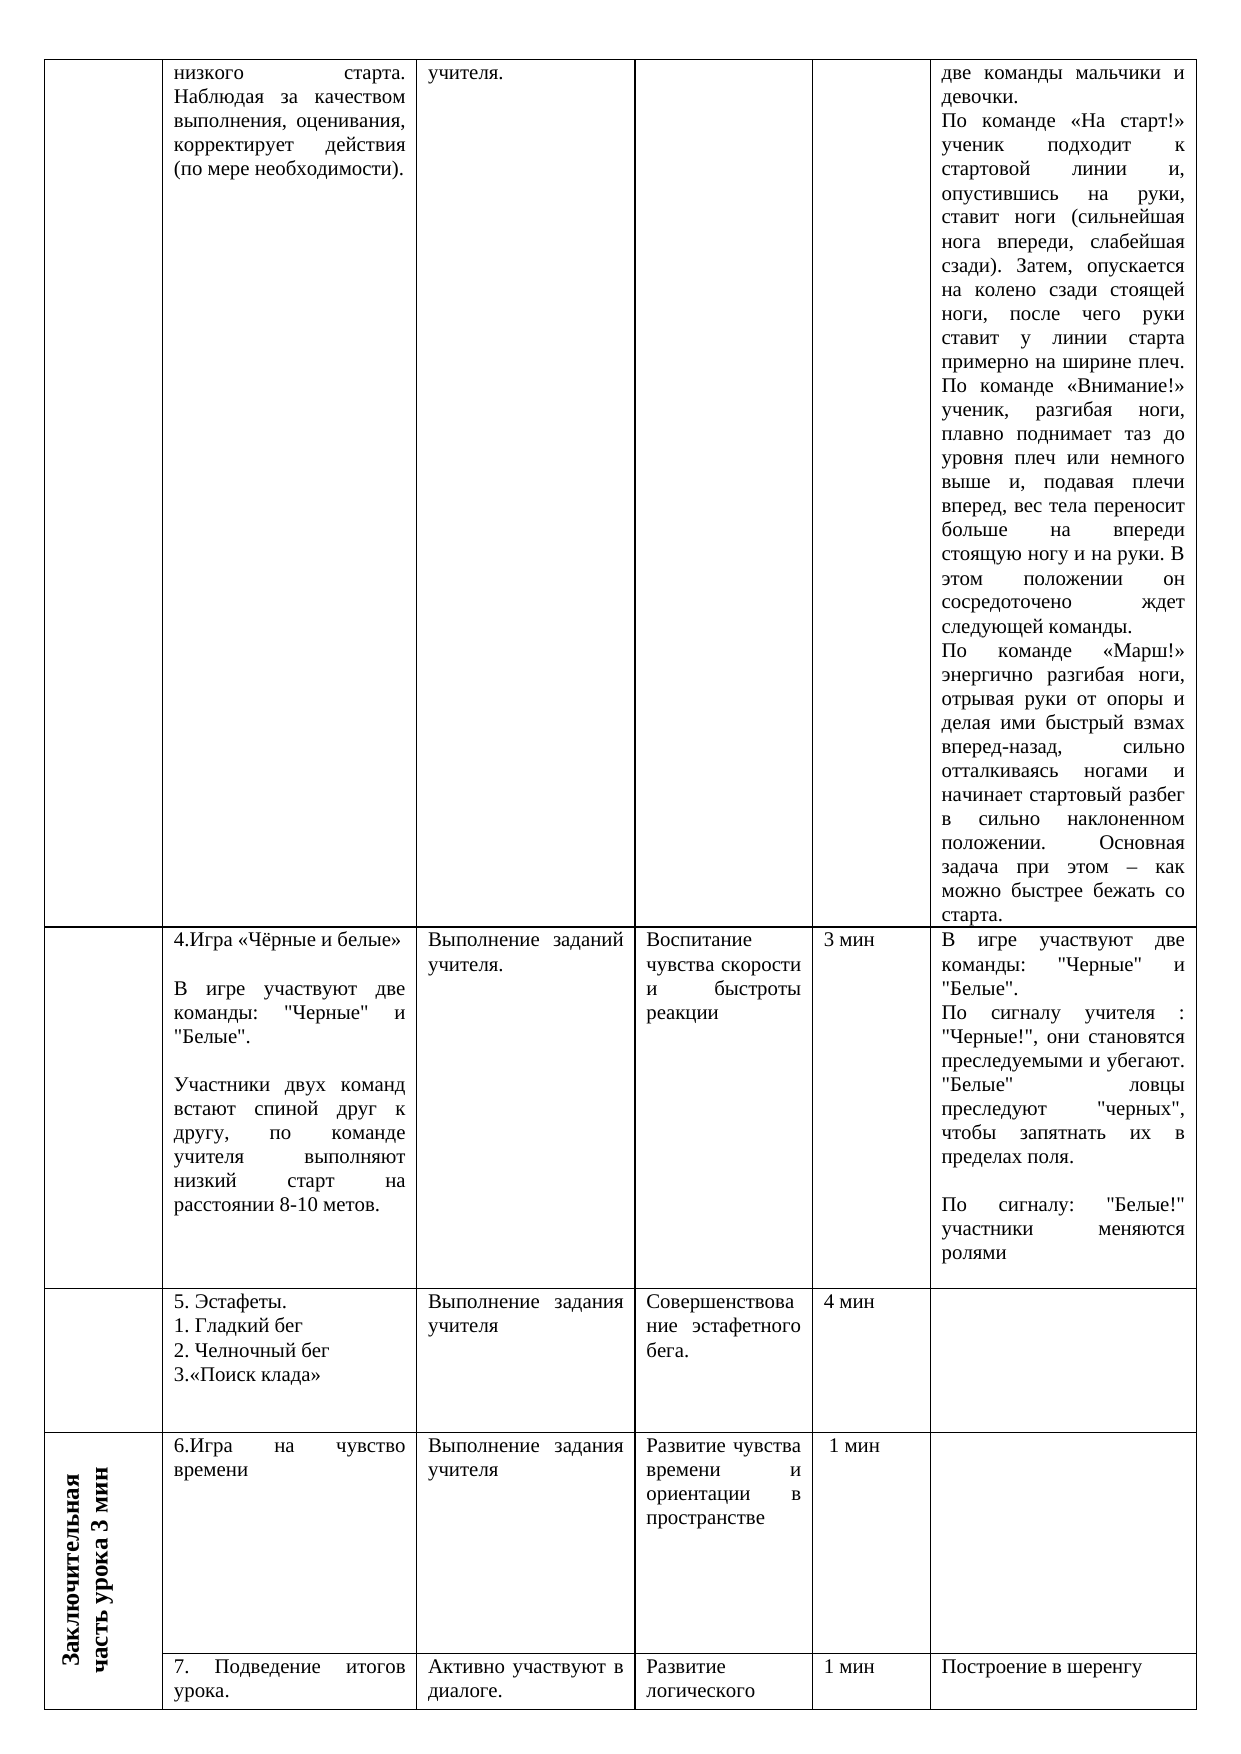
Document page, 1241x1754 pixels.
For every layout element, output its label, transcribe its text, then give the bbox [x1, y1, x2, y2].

table_cell [636, 60, 812, 926]
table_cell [931, 1654, 1196, 1708]
table_cell Выполнение задания учителя [417, 1433, 634, 1652]
table_cell Заключительная часть урока 3 мин [45, 1433, 162, 1708]
table_cell 6.Игра на чувство времени [163, 1433, 416, 1652]
table_cell 4.Игра «Чёрные и белые» В игре участвуют две команды: "Черные" и "Белые". Участники двух команд встают спиной друг к другу, по команде учителя выполняют низкий старт на расстоянии 8-10 метов. [163, 928, 416, 1288]
table_cell 1 мин [813, 1433, 930, 1652]
table_cell 3 мин [813, 928, 930, 1288]
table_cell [163, 1654, 416, 1708]
table_cell [931, 1289, 1196, 1432]
table_cell В игре участвуют две команды: "Черные" и "Белые". По сигналу учителя : "Черные!", они становятся преследуемыми и убегают. "Белые" ловцы преследуют "черных", чтобы запятнать их в пределах поля. По сигналу: "Белые!" участники меняются ролями [931, 928, 1196, 1288]
table_cell 4 мин [813, 1289, 930, 1432]
table_cell Выполнение задания учителя [417, 1289, 634, 1432]
table_cell Совершенствование эстафетного бега. [636, 1289, 812, 1432]
table_cell Воспитание чувства скорости и быстроты реакции [636, 928, 812, 1288]
table_cell [813, 60, 930, 926]
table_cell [417, 1654, 634, 1708]
table_cell [931, 1433, 1196, 1652]
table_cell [636, 1654, 812, 1708]
table_cell [45, 1289, 162, 1432]
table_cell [417, 60, 634, 926]
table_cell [163, 60, 416, 926]
table_cell 5. Эстафеты. 1. Гладкий бег 2. Челночный бег 3.«Поиск клада» [163, 1289, 416, 1432]
table_cell Выполнение заданий учителя. [417, 928, 634, 1288]
table_cell [45, 928, 162, 1288]
table_cell Развитие чувства времени и ориентации в пространстве [636, 1433, 812, 1652]
table_cell 1 мин [813, 1654, 930, 1708]
